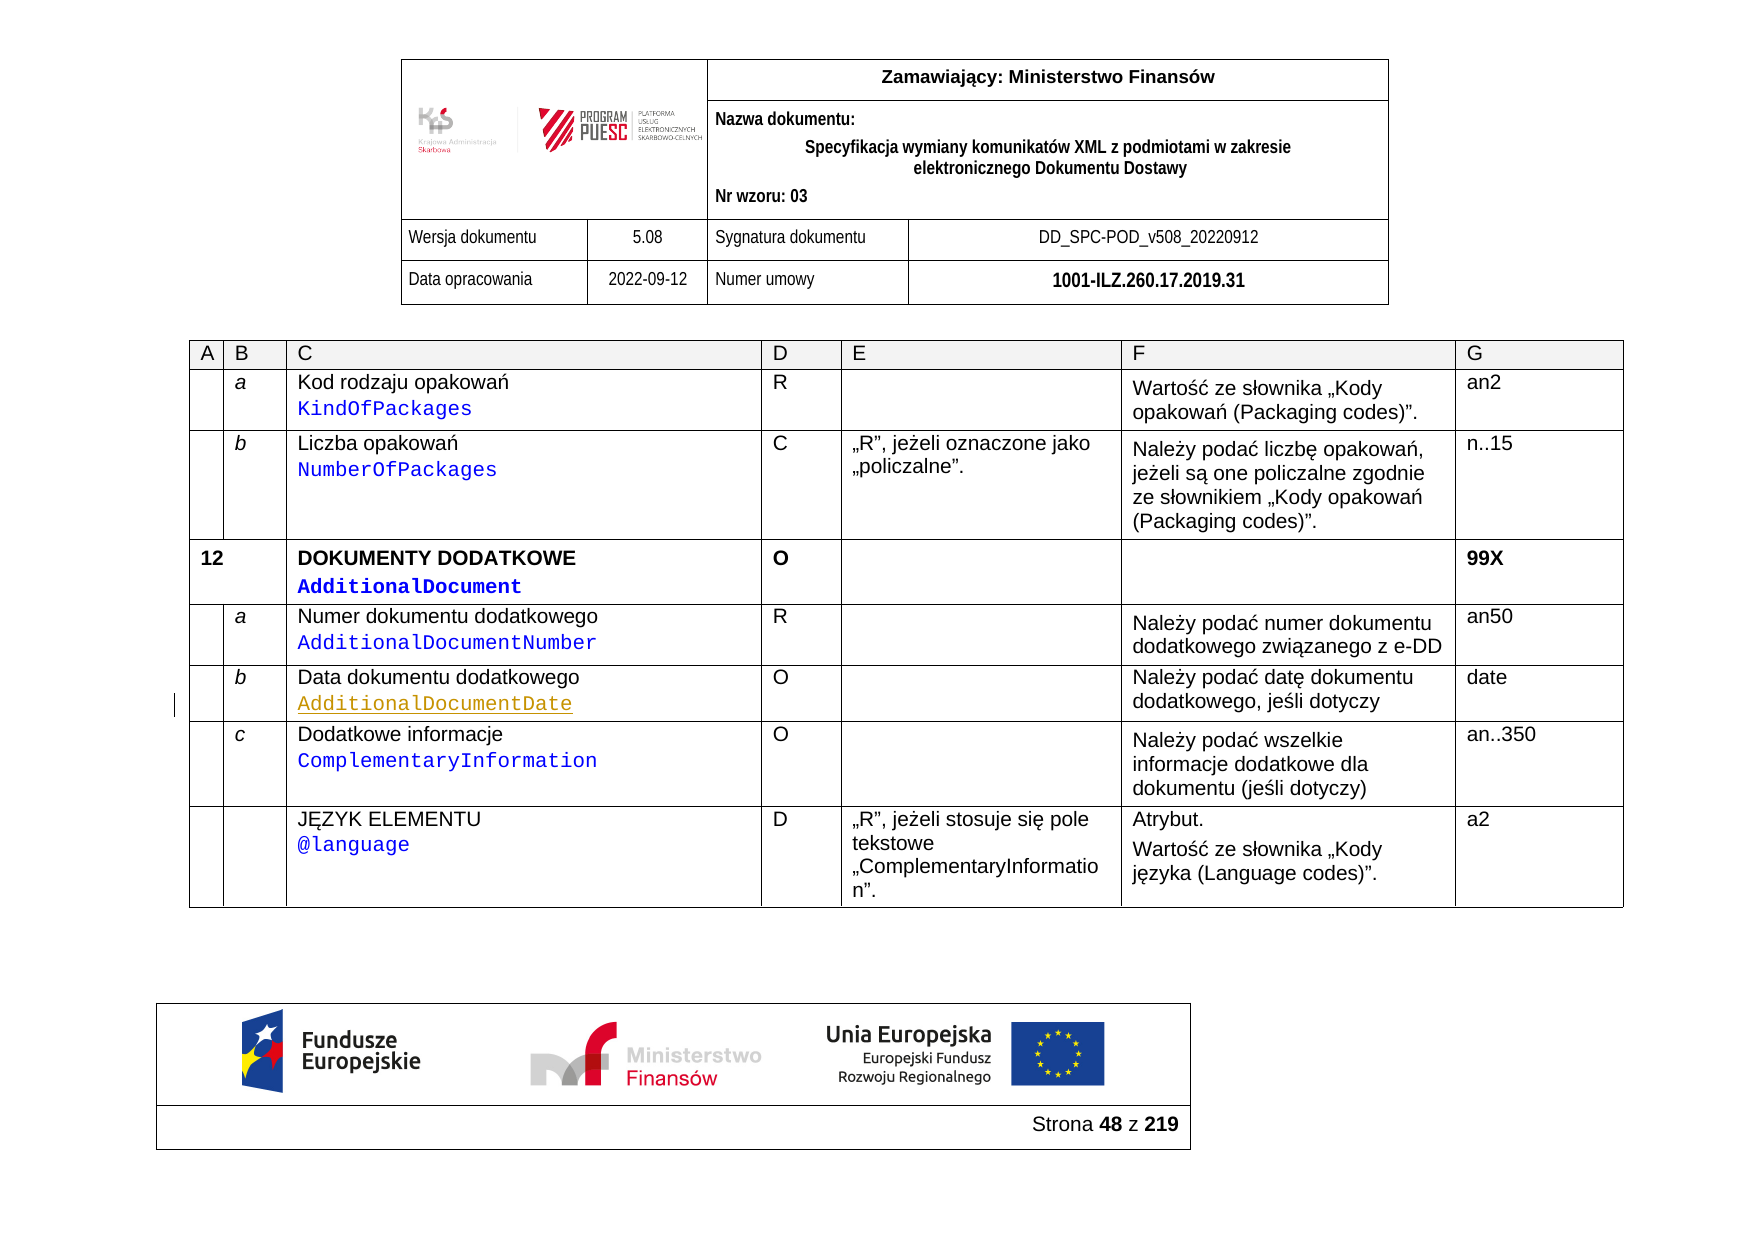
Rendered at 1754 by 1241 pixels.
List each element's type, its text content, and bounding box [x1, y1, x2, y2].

table_cell Liczba opakowań NumberOfPackages [287, 431, 761, 539]
table_cell [842, 722, 1121, 806]
table_cell Należy podać datę dokumentu dodatkowego, jeśli dotyczy [1122, 666, 1455, 721]
table_cell [224, 807, 286, 906]
table_cell [190, 431, 223, 539]
table_cell a2 [1456, 807, 1623, 906]
table_cell a [224, 370, 286, 430]
table_cell „R”, jeżeli oznaczone jako „policzalne”. [842, 431, 1121, 539]
table_cell [190, 722, 223, 806]
table_cell a [224, 605, 286, 664]
table_cell Dodatkowe informacje ComplementaryInformation [287, 722, 761, 806]
table_cell n..15 [1456, 431, 1623, 539]
table_cell an2 [1456, 370, 1623, 430]
table_cell D [762, 807, 841, 906]
table_cell [1122, 540, 1455, 603]
table_cell b [224, 666, 286, 721]
table_header F [1122, 341, 1455, 369]
table_cell 12 [190, 540, 286, 603]
table_cell date [1456, 666, 1623, 721]
table_cell Wartość ze słownika „Kody opakowań (Packaging codes)”. [1122, 370, 1455, 430]
table_header D [762, 341, 841, 369]
table_cell Należy podać wszelkie informacje dodatkowe dla dokumentu (jeśli dotyczy) [1122, 722, 1455, 806]
table_cell O [762, 540, 841, 603]
table_cell JĘZYK ELEMENTU @language [287, 807, 761, 906]
table_cell c [224, 722, 286, 806]
table_cell [842, 666, 1121, 721]
table_header A [190, 341, 223, 369]
table_cell b [224, 431, 286, 539]
table_cell Kod rodzaju opakowań KindOfPackages [287, 370, 761, 430]
table_cell [842, 370, 1121, 430]
table_cell Należy podać liczbę opakowań, jeżeli są one policzalne zgodnie ze słownikiem „Kody opakowań (Packaging codes)”. [1122, 431, 1455, 539]
table_cell „R”, jeżeli stosuje się pole tekstowe „ComplementaryInformation”. [842, 807, 1121, 906]
table_cell an50 [1456, 605, 1623, 664]
table_cell Atrybut. Wartość ze słownika „Kody języka (Language codes)”. [1122, 807, 1455, 906]
table_header C [287, 341, 761, 369]
table_cell [190, 807, 223, 906]
table_header G [1456, 341, 1623, 369]
picture [408, 97, 702, 163]
table_cell 99X [1456, 540, 1623, 603]
table_cell R [762, 370, 841, 430]
table_cell O [762, 666, 841, 721]
table_cell [190, 666, 223, 721]
picture [242, 1009, 1105, 1093]
table_cell Należy podać numer dokumentu dodatkowego związanego z e-DD [1122, 605, 1455, 664]
table_cell R [762, 605, 841, 664]
table_cell O [762, 722, 841, 806]
table_cell [842, 605, 1121, 664]
table_cell [190, 605, 223, 664]
table_header B [224, 341, 286, 369]
table_cell [190, 370, 223, 430]
table_cell Data dokumentu dodatkowego [287, 666, 761, 721]
table_cell DOKUMENTY DODATKOWE AdditionalDocument [287, 540, 761, 603]
table_cell C [762, 431, 841, 539]
table_cell Numer dokumentu dodatkowego AdditionalDocumentNumber [287, 605, 761, 664]
table_cell an..350 [1456, 722, 1623, 806]
table_cell [842, 540, 1121, 603]
table_header E [842, 341, 1121, 369]
